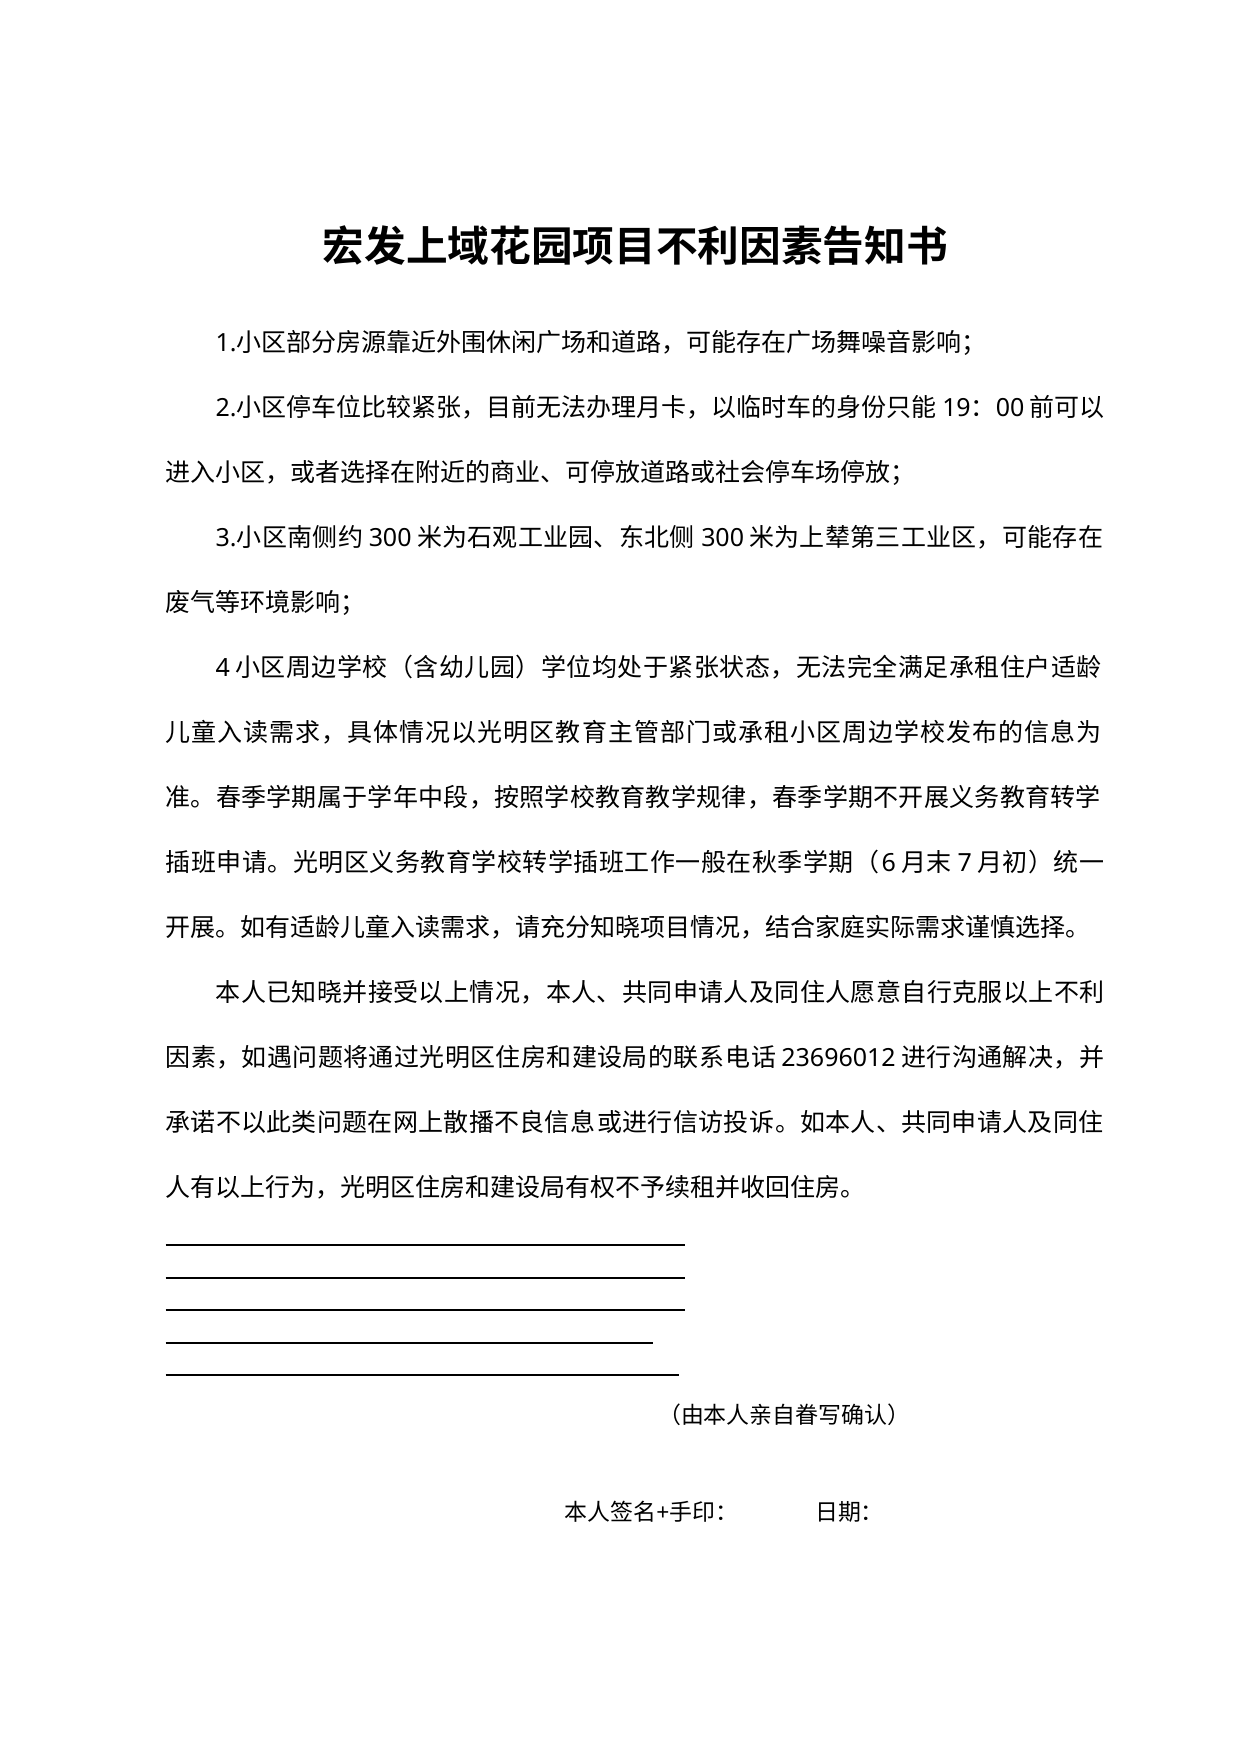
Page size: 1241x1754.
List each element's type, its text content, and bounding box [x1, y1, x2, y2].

text 宏发上域花园项目不利因素告知书 [165, 211, 1104, 276]
text （由本人亲自眷写确认） [165, 1381, 1104, 1446]
list 本人已知晓并接受以上情况，本人、共同申请人及同住人愿意自行克服以上不利因素，如遇问题将通过光明区住房和建设局的联系电话23696012进行沟通解决，并承诺不以此类问题在网上散播不良信息或进行信访投诉。如本人、共同申请人及同住人有以上行为，光明区住房和建设局有权不予续租并收回住房。 [165, 958, 1104, 1218]
text 3.小区南侧约300米为石观工业园、东北侧300米为上辇第三工业区，可能存在废气等环境影响； [165, 503, 1104, 633]
text 本人签名+手印： 日期： [165, 1478, 1104, 1543]
text 1.小区部分房源靠近外围休闲广场和道路，可能存在广场舞噪音影响； [165, 308, 1104, 373]
text 4小区周边学校（含幼儿园）学位均处于紧张状态，无法完全满足承租住户适龄儿童入读需求，具体情况以光明区教育主管部门或承租小区周边学校发布的信息为准。春季学期属于学年中段，按照学校教育教学规律，春季学期不开展义务教育转学插班申请。光明区义务教育学校转学插班工作一般在秋季学期（6月末7月初）统一开展。如有适龄儿童入读需求，请充分知晓项目情况，结合家庭实际需求谨慎选择。 [165, 633, 1104, 958]
text 2.小区停车位比较紧张，目前无法办理月卡，以临时车的身份只能19：00前可以进入小区，或者选择在附近的商业、可停放道路或社会停车场停放； [165, 373, 1104, 503]
